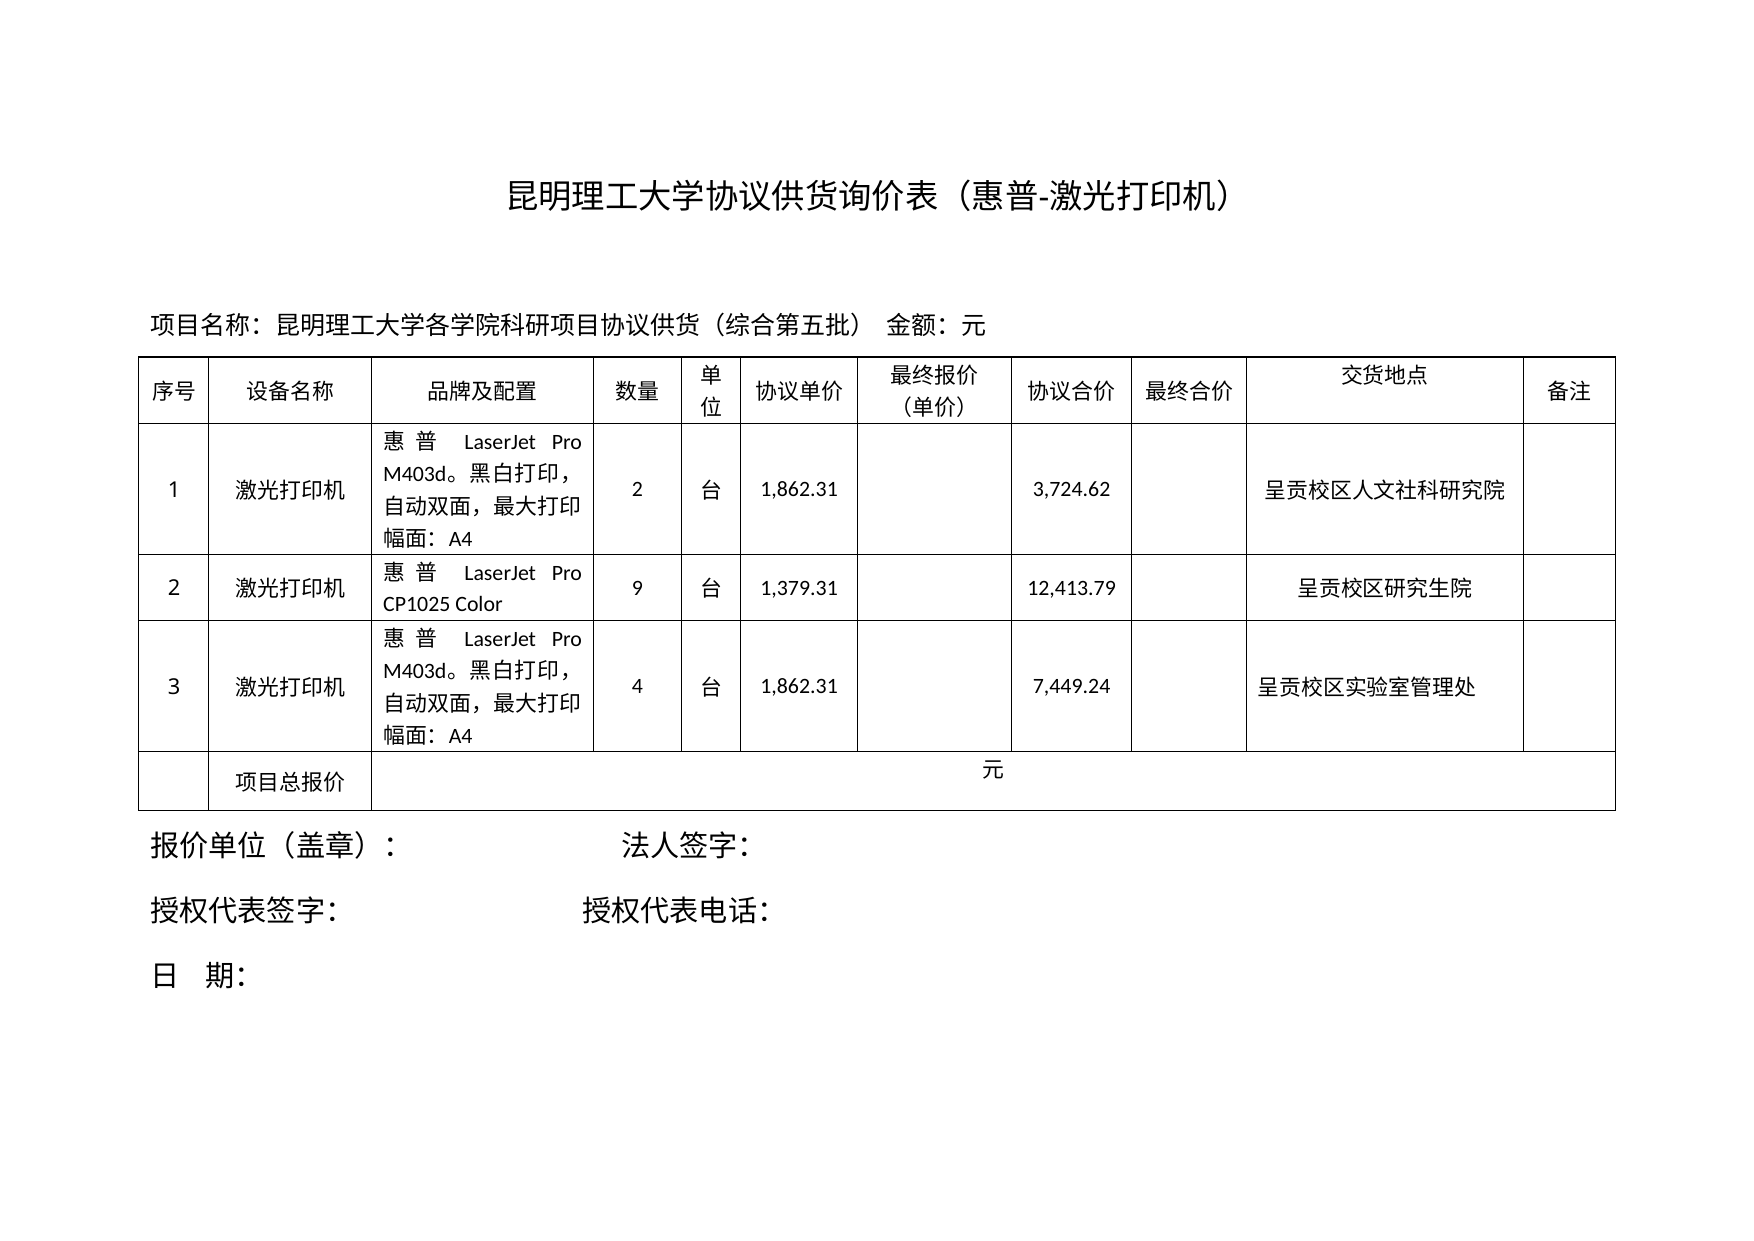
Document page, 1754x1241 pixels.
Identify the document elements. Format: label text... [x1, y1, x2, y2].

text 项目名称：昆明理工大学各学院科研项目协议供货（综合第五批） 金额：元 [150, 291, 1604, 356]
table_cell [858, 555, 1011, 619]
table_header 协议单价 [741, 358, 857, 422]
table_header 设备名称 [209, 358, 371, 422]
table_cell 激光打印机 [209, 424, 371, 553]
table_cell 呈贡校区研究生院 [1247, 555, 1523, 619]
table_cell 1,379.31 [741, 555, 857, 619]
table_cell [1524, 555, 1615, 619]
table_cell 激光打印机 [209, 621, 371, 751]
table_cell 惠普 LaserJet Pro M403d。黑白打印，自动双面，最大打印幅面：A4 [372, 424, 593, 553]
text 昆明理工大学协议供货询价表（惠普-激光打印机） [150, 161, 1604, 226]
table_cell 惠普 LaserJet Pro CP1025 Color [372, 555, 593, 619]
table_cell 1,862.31 [741, 621, 857, 751]
table_header 序号 [139, 358, 208, 422]
table_cell 激光打印机 [209, 555, 371, 619]
text 授权代表签字： 授权代表电话： [150, 876, 1604, 941]
table_cell 12,413.79 [1012, 555, 1131, 619]
table_header 单位 [682, 358, 740, 422]
table_cell [858, 424, 1011, 553]
table_cell 惠普 LaserJet Pro M403d。黑白打印，自动双面，最大打印幅面：A4 [372, 621, 593, 751]
table_cell 1 [139, 424, 208, 553]
table_header 交货地点 [1247, 358, 1523, 422]
text 报价单位（盖章）： 法人签字： [150, 811, 1604, 876]
table_cell 7,449.24 [1012, 621, 1131, 751]
table_cell 3,724.62 [1012, 424, 1131, 553]
table_cell 呈贡校区人文社科研究院 [1247, 424, 1523, 553]
table_cell 台 [682, 621, 740, 751]
table_cell [1524, 621, 1615, 751]
table_cell 9 [594, 555, 681, 619]
table_cell 元 [372, 752, 1615, 810]
table_cell 4 [594, 621, 681, 751]
table_cell 1,862.31 [741, 424, 857, 553]
table_cell [1132, 424, 1246, 553]
table_header 品牌及配置 [372, 358, 593, 422]
table_cell 2 [594, 424, 681, 553]
table_cell [1132, 555, 1246, 619]
table_cell [858, 621, 1011, 751]
table_cell 台 [682, 555, 740, 619]
table_cell [139, 752, 208, 810]
table_header 数量 [594, 358, 681, 422]
table_header 最终合价 [1132, 358, 1246, 422]
table_cell [1132, 621, 1246, 751]
table_cell 台 [682, 424, 740, 553]
table_header 协议合价 [1012, 358, 1131, 422]
table_header 备注 [1524, 358, 1615, 422]
table_cell 3 [139, 621, 208, 751]
table_cell 2 [139, 555, 208, 619]
table_header 最终报价（单价） [858, 358, 1011, 422]
text 日 期： [150, 941, 1604, 1006]
table_cell 呈贡校区实验室管理处 [1247, 621, 1523, 751]
table_cell [1524, 424, 1615, 553]
table_cell 项目总报价 [209, 752, 371, 810]
